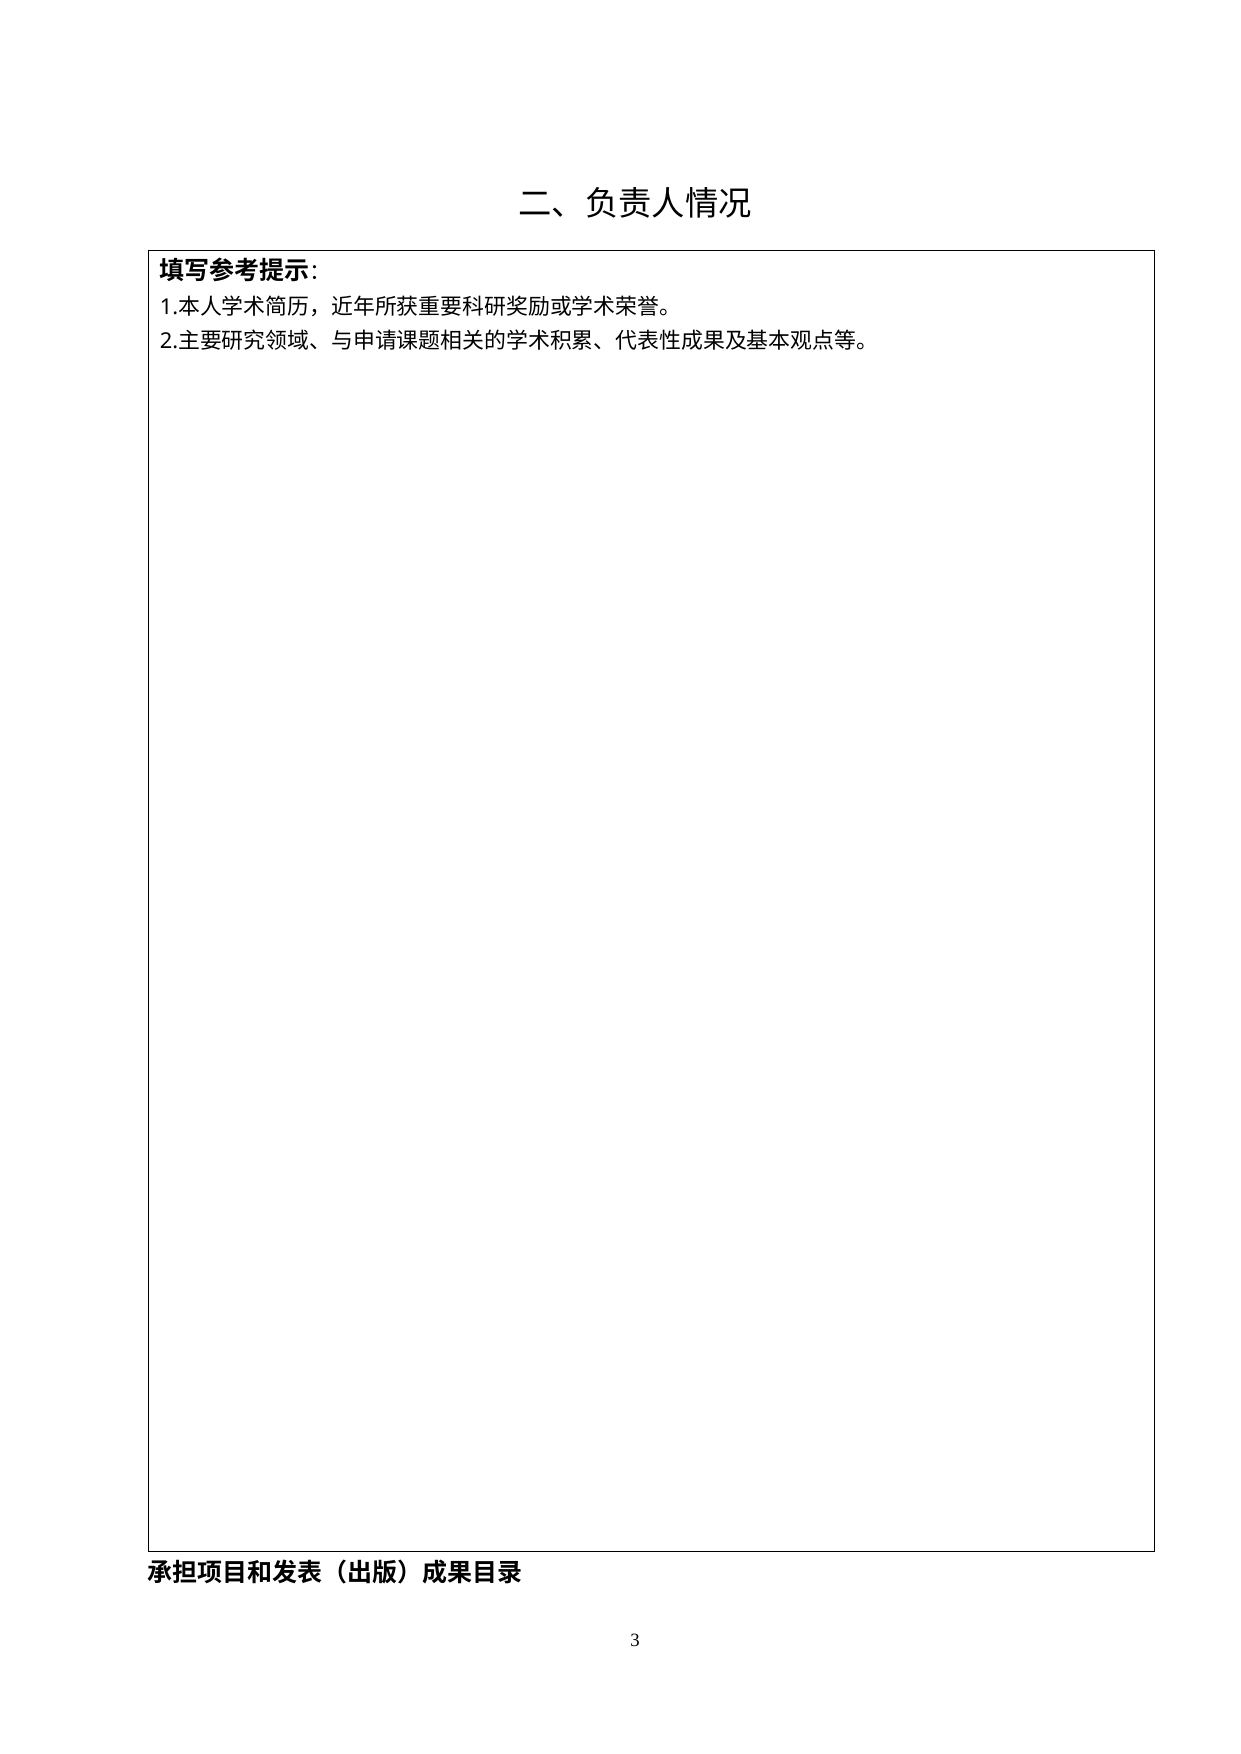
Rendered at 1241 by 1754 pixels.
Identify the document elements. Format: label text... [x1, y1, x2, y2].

text 二、负责人情况 [148, 177, 1122, 225]
text 承担项目和发表（出版）成果目录 [148, 1552, 1122, 1588]
table_header 填写参考提示： 1.本人学术简历，近年所获重要科研奖励或学术荣誉。 2.主要研究领域、与申请课题相关的学术积累、代表性成果及基本观点等。 [149, 251, 1154, 1551]
